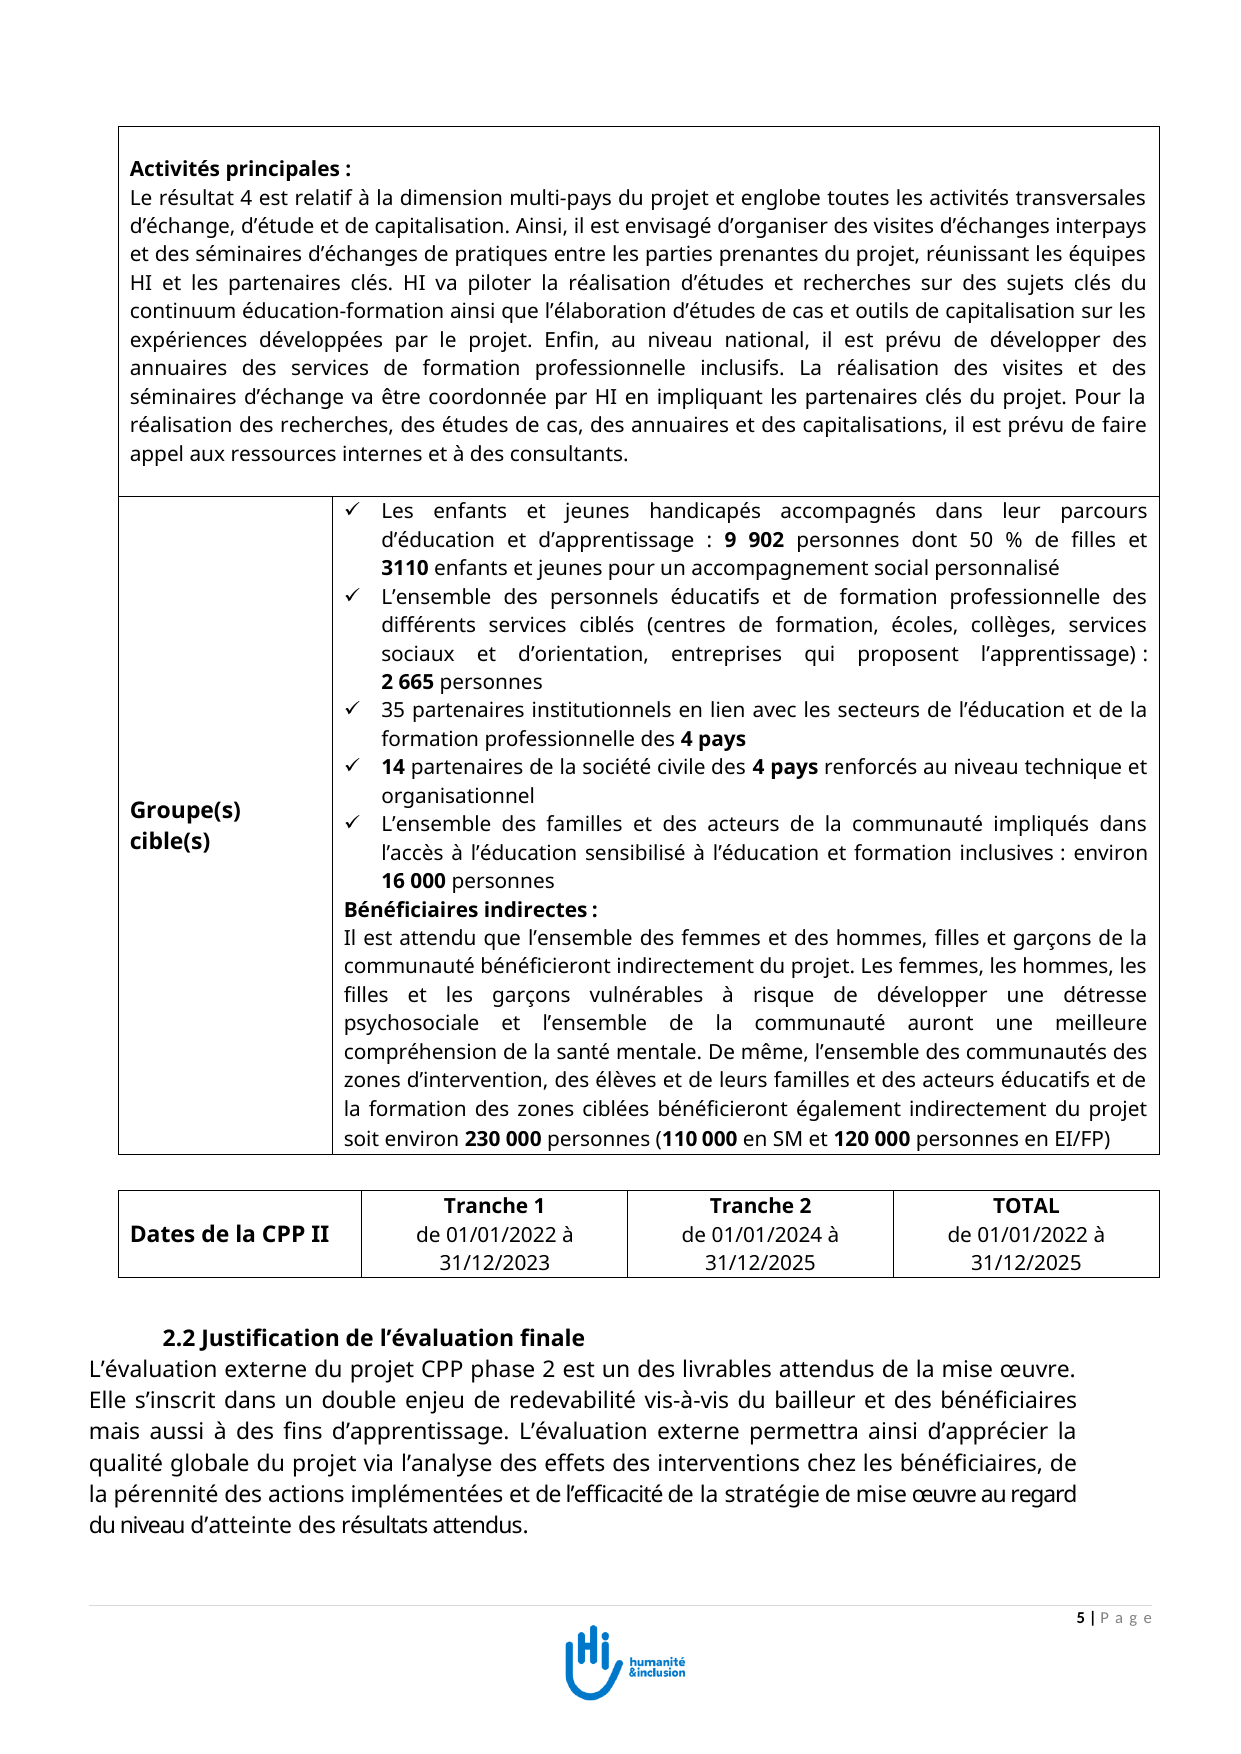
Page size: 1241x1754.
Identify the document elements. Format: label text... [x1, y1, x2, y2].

table_header TOTAL de 01/01/2022 à 31/12/2025 [894, 1191, 1159, 1277]
table_header Tranche 1 de 01/01/2022 à 31/12/2023 [362, 1191, 627, 1277]
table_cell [119, 127, 1159, 496]
table_cell Les enfants et jeunes handicapés accompagnés dans leur parcours d’éducation et d’apprentissage : 9 902 personnes dont 50 % de filles et 3110 enfants et jeunes pour un accompagnement social personnalisé L’ensemble des personnels éducatifs et de formation professionnelle des différents services ciblés (centres de formation, écoles, collèges, services sociaux et d’orientation, entreprises qui proposent l’apprentissage) : 2 665 personnes 35 partenaires institutionnels en lien avec les secteurs de l’éducation et de la formation professionnelle des 4 pays 14 partenaires de la société civile des 4 pays renforcés au niveau technique et organisationnel L’ensemble des familles et des acteurs de la communauté impliqués dans l’accès à l’éducation sensibilisé à l’éducation et formation inclusives : environ 16 000 personnes Bénéficiaires indirectes : Il est attendu que l’ensemble des femmes et des hommes, filles et garçons de la communauté bénéficieront indirectement du projet. Les femmes, les hommes, les filles et les garçons vulnérables à risque de développer une détresse psychosociale et l’ensemble de la communauté auront une meilleure compréhension de la santé mentale. De même, l’ensemble des communautés des zones d’intervention, des élèves et de leurs familles et des acteurs éducatifs et de la formation des zones ciblées bénéficieront également indirectement du projet soit environ 230 000 personnes (110 000 en SM et 120 000 personnes en EI/FP) [333, 497, 1159, 1153]
table_header Dates de la CPP II [119, 1191, 361, 1277]
picture [557, 1620, 689, 1706]
table_header Tranche 2 de 01/01/2024 à 31/12/2025 [628, 1191, 893, 1277]
table_cell Groupe(s) cible(s) [119, 497, 332, 1153]
text 2.2 Justification de l’évaluation finale [118, 1322, 1152, 1353]
text L’évaluation externe du projet CPP phase 2 est un des livrables attendus de la mise œuvre. Elle s’inscrit dans un double enjeu de redevabilité vis-à-vis du bailleur et des bénéficiaires mais aussi à des fins d’apprentissage. L’évaluation externe permettra ainsi d’apprécier la qualité globale du projet via l’analyse des effets des interventions chez les bénéficiaires, de la pérennité des actions implémentées et de l’efficacité de la stratégie de mise œuvre au regard du niveau d’atteinte des résultats attendus. [89, 1353, 1078, 1540]
